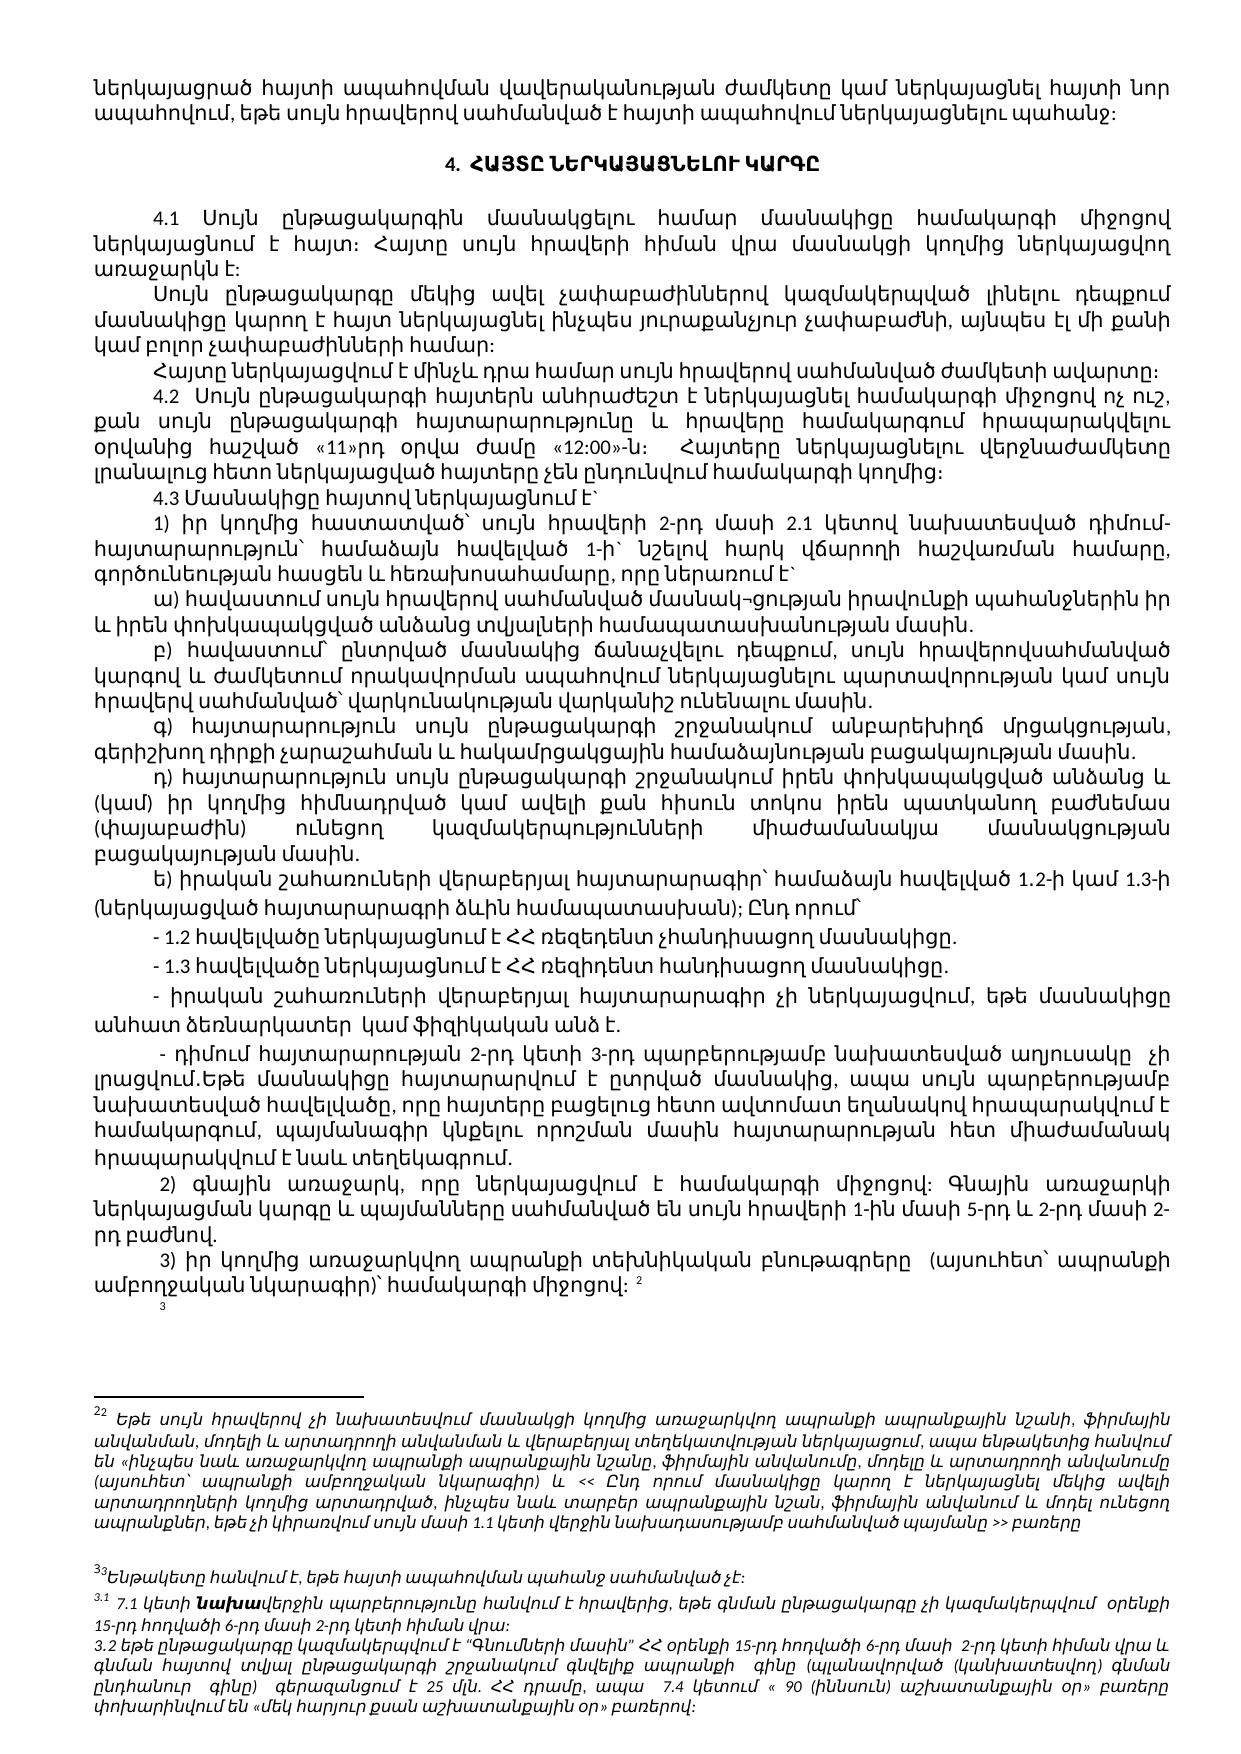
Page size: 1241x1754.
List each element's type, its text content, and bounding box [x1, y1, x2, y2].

text 1) իր կողմից հաստատված՝ սույն հրավերի 2-րդ մասի 2.1 կետով նախատեսված դիմում-հայտարարություն՝ համաձայն հավելված 1-ի` նշելով հարկ վճարողի հաշվառման համարը, գործունեության հասցեն և հեռախոսահամարը, որը ներառում է` [94, 510, 1171, 587]
text ե) իրական շահառուների վերաբերյալ հայտարարագիր՝ համաձայն հավելված 1․2-ի կամ 1.3-ի (ներկայացված հայտարարագրի ձևին համապատասխան); Ընդ որում՝ [94, 866, 1171, 921]
text 3 [94, 1298, 1171, 1323]
text - 1.2 հավելվածը ներկայացնում է ՀՀ ռեզեդենտ չհանդիսացող մասնակիցը. [94, 924, 1171, 950]
text 4.2 Սույն ընթացակարգի հայտերն անհրաժեշտ է ներկայացնել համակարգի միջոցով ոչ ուշ, քան սույն ընթացակարգի հայտարարությունը և հրավերը համակարգում հրապարակվելու օրվանից հաշված «11»րդ օրվա ժամը «12:00»-ն։ Հայտերը ներկայացնելու վերջնաժամկետը լրանալուց հետո ներկայացված հայտերը չեն ընդունվում համակարգի կողմից։ [94, 383, 1171, 485]
text ա) հավաստում սույն հրավերով սահմանված մասնակ¬ցության իրավունքի պահանջներին իր և իրեն փոխկապակցված անձանց տվյալների համապատասխանության մասին. [94, 587, 1171, 637]
text - 1.3 հավելվածը ներկայացնում է ՀՀ ռեզիդենտ հանդիսացող մասնակիցը. [94, 954, 1171, 979]
text Սույն ընթացակարգը մեկից ավել չափաբաժիններով կազմակերպված լինելու դեպքում մասնակիցը կարող է հայտ ներկայացնել ինչպես յուրաքանչյուր չափաբաժնի, այնպես էլ մի քանի կամ բոլոր չափաբաժինների համար: [94, 282, 1171, 358]
text դ) հայտարարություն սույն ընթացակարգի շրջանակում իրեն փոխկապակցված անձանց և (կամ) իր կողմից հիմնադրված կամ ավելի քան հիսուն տոկոս իրեն պատկանող բաժնեմաս (փայաբաժին) ունեցող կազմակերպությունների միաժամանակյա մասնակցության բացակայության մասին. [94, 764, 1171, 866]
text Հայտը ներկայացվում է մինչև դրա համար սույն հրավերով սահմանված ժամկետի ավարտը։ [94, 358, 1171, 383]
text բ) հավաստում՝ ընտրված մասնակից ճանաչվելու դեպքում, սույն հրավերովսահմանված կարգով և ժամկետում որակավորման ապահովում ներկայացնելու պարտավորության կամ սույն հրավերվ սահմանված՝ վարկունակության վարկանիշ ունենալու մասին. [94, 637, 1171, 714]
text գ) հայտարարություն սույն ընթացակարգի շրջանակում անբարեխիղճ մրցակցության, գերիշխող դիրքի չարաշահման և հակամրցակցային համաձայնության բացակայության մասին. [94, 714, 1171, 764]
text 2) գնային առաջարկ, որը ներկայացվում է համակարգի միջոցով: Գնային առաջարկի ներկայացման կարգը և պայմանները սահմանված են սույն հրավերի 1-ին մասի 5-րդ և 2-րդ մասի 2-րդ բաժնով. [94, 1171, 1171, 1247]
text 4.1 Սույն ընթացակարգին մասնակցելու համար մասնակիցը համակարգի միջոցով ներկայացնում է հայտ։ Հայտը սույն հրավերի հիման վրա մասնակցի կողմից ներկայացվող առաջարկն է: [94, 205, 1171, 282]
text - դիմում հայտարարության 2-րդ կետի 3-րդ պարբերությամբ նախատեսված աղյուսակը չի լրացվում․Եթե մասնակիցը հայտարարվում է ըտրված մասնակից, ապա սույն պարբերությամբ նախատեսված հավելվածը, որը հայտերը բացելուց հետո ավտոմատ եղանակով հրապարակվում է համակարգում, պայմանագիր կնքելու որոշման մասին հայտարարության հետ միաժամանակ հրապարակվում է նաև տեղեկագրում. [94, 1041, 1171, 1171]
text 3) իր կողմից առաջարկվող ապրանքի տեխնիկական բնութագրերը (այսուհետ՝ ապրանքի ամբողջական նկարագիր)՝ համակարգի միջոցով: 2 [94, 1247, 1171, 1298]
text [94, 75, 1171, 126]
text 4.3 Մասնակիցը հայտով ներկայացնում է` [94, 485, 1171, 510]
text - իրական շահառուների վերաբերյալ հայտարարագիր չի ներկայացվում, եթե մասնակիցը անհատ ձեռնարկատեր կամ ֆիզիկական անձ է. [94, 983, 1171, 1037]
text 4. ՀԱՅՏԸ ՆԵՐԿԱՅԱՑՆԵԼՈՒ ԿԱՐԳԸ [94, 151, 1171, 177]
